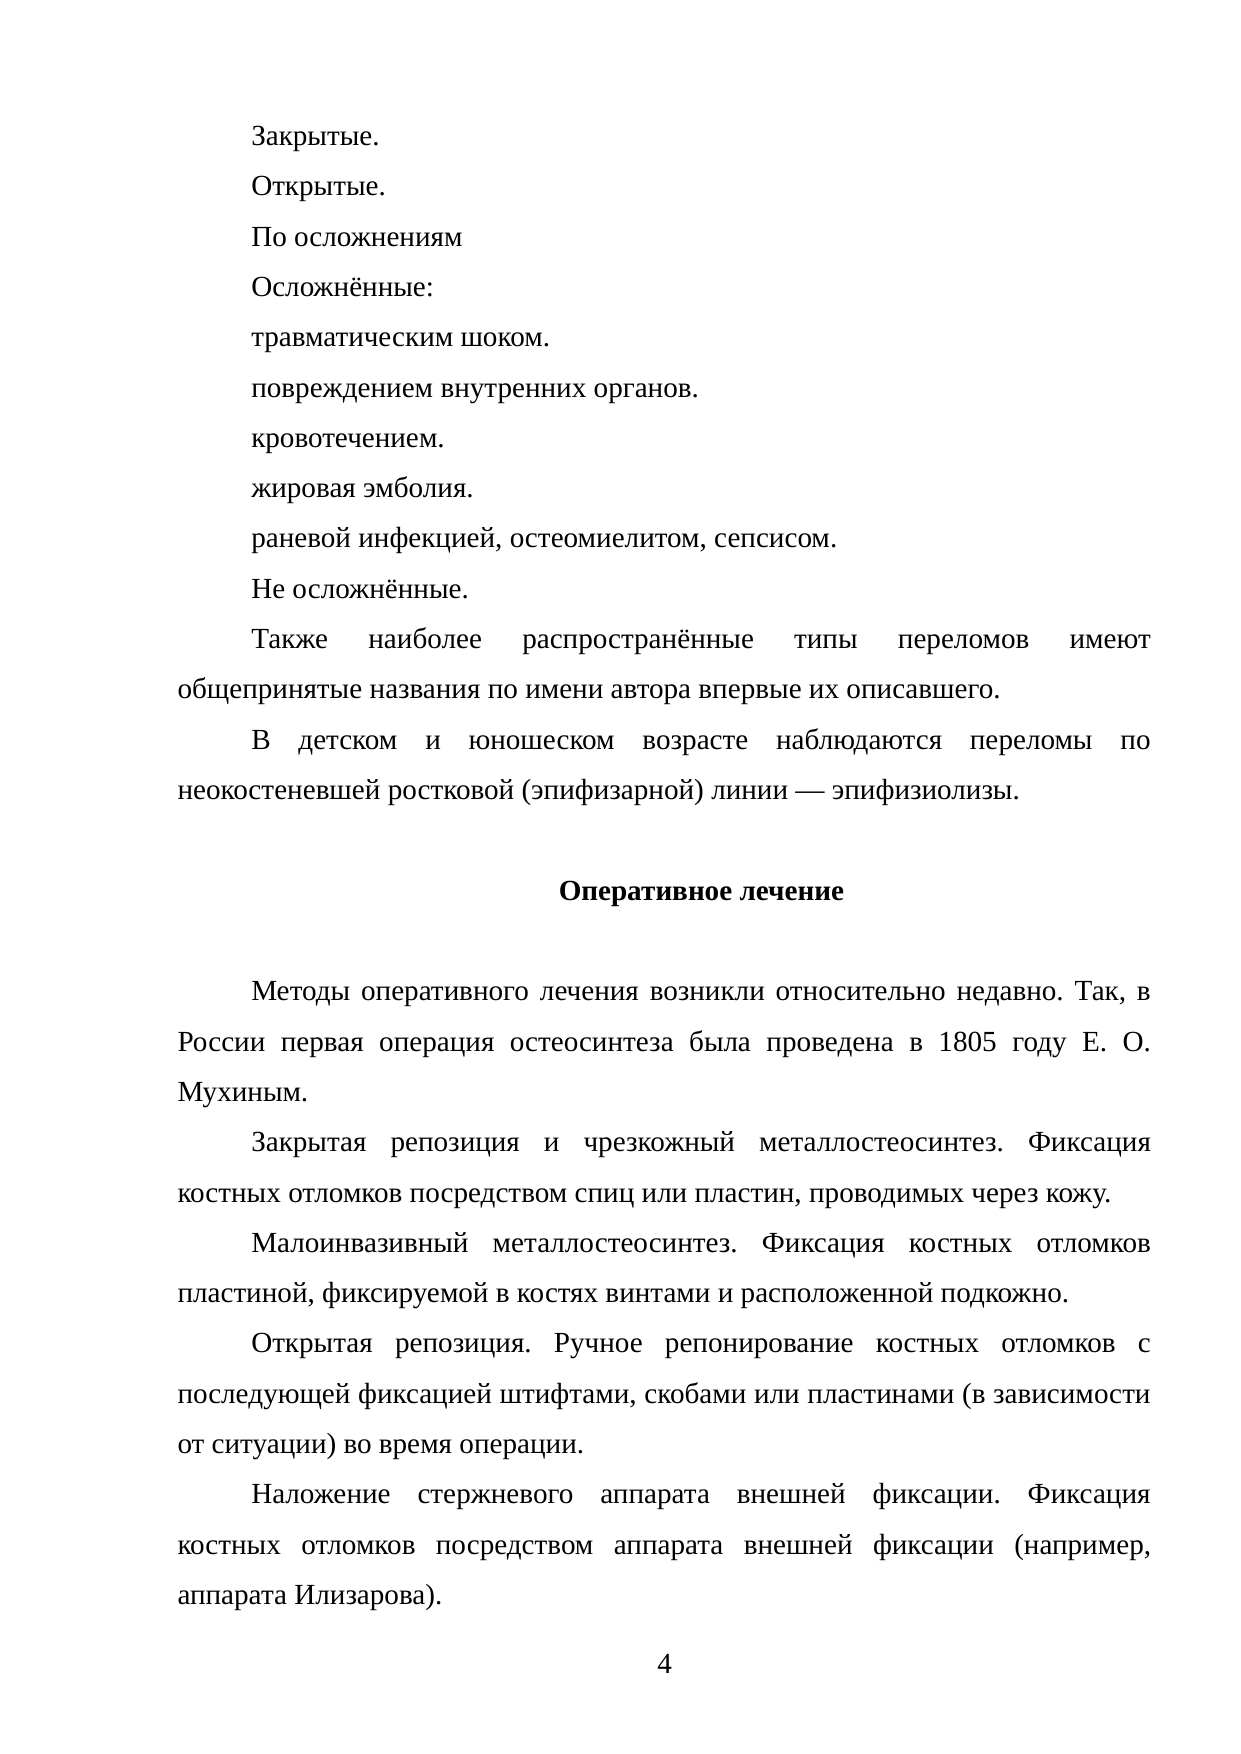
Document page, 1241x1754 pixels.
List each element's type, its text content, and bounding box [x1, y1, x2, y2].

text травматическим шоком. [177, 319, 1152, 353]
text Оперативное лечение [177, 873, 1152, 906]
text повреждением внутренних органов. [177, 370, 1152, 403]
text раневой инфекцией, остеомиелитом, сепсисом. [177, 521, 1152, 554]
text жировая эмболия. [177, 470, 1152, 504]
text По осложнениям [177, 219, 1152, 252]
text Открытая репозиция. Ручное репонирование костных отломков с последующей фиксацией штифтами, скобами или пластинами (в зависимости от ситуации) во время операции. [177, 1326, 1152, 1460]
text В детском и юношеском возрасте наблюдаются переломы по неокостеневшей ростковой (эпифизарной) линии — эпифизиолизы. [177, 722, 1152, 806]
text Открытые. [177, 168, 1152, 202]
text Методы оперативного лечения возникли относительно недавно. Так, в России первая операция остеосинтеза была проведена в 1805 году Е. О. Мухиным. [177, 973, 1152, 1108]
text кровотечением. [177, 420, 1152, 453]
text Не осложнённые. [177, 571, 1152, 604]
text Малоинвазивный металлостеосинтез. Фиксация костных отломков пластиной, фиксируемой в костях винтами и расположенной подкожно. [177, 1225, 1152, 1309]
text Наложение стержневого аппарата внешней фиксации. Фиксация костных отломков посредством аппарата внешней фиксации (например, аппарата Илизарова). [177, 1477, 1152, 1611]
text Закрытые. [177, 118, 1152, 152]
text Осложнённые: [177, 269, 1152, 303]
text Также наиболее распространённые типы переломов имеют общепринятые названия по имени автора впервые их описавшего. [177, 621, 1152, 705]
text Закрытая репозиция и чрезкожный металлостеосинтез. Фиксация костных отломков посредством спиц или пластин, проводимых через кожу. [177, 1124, 1152, 1208]
